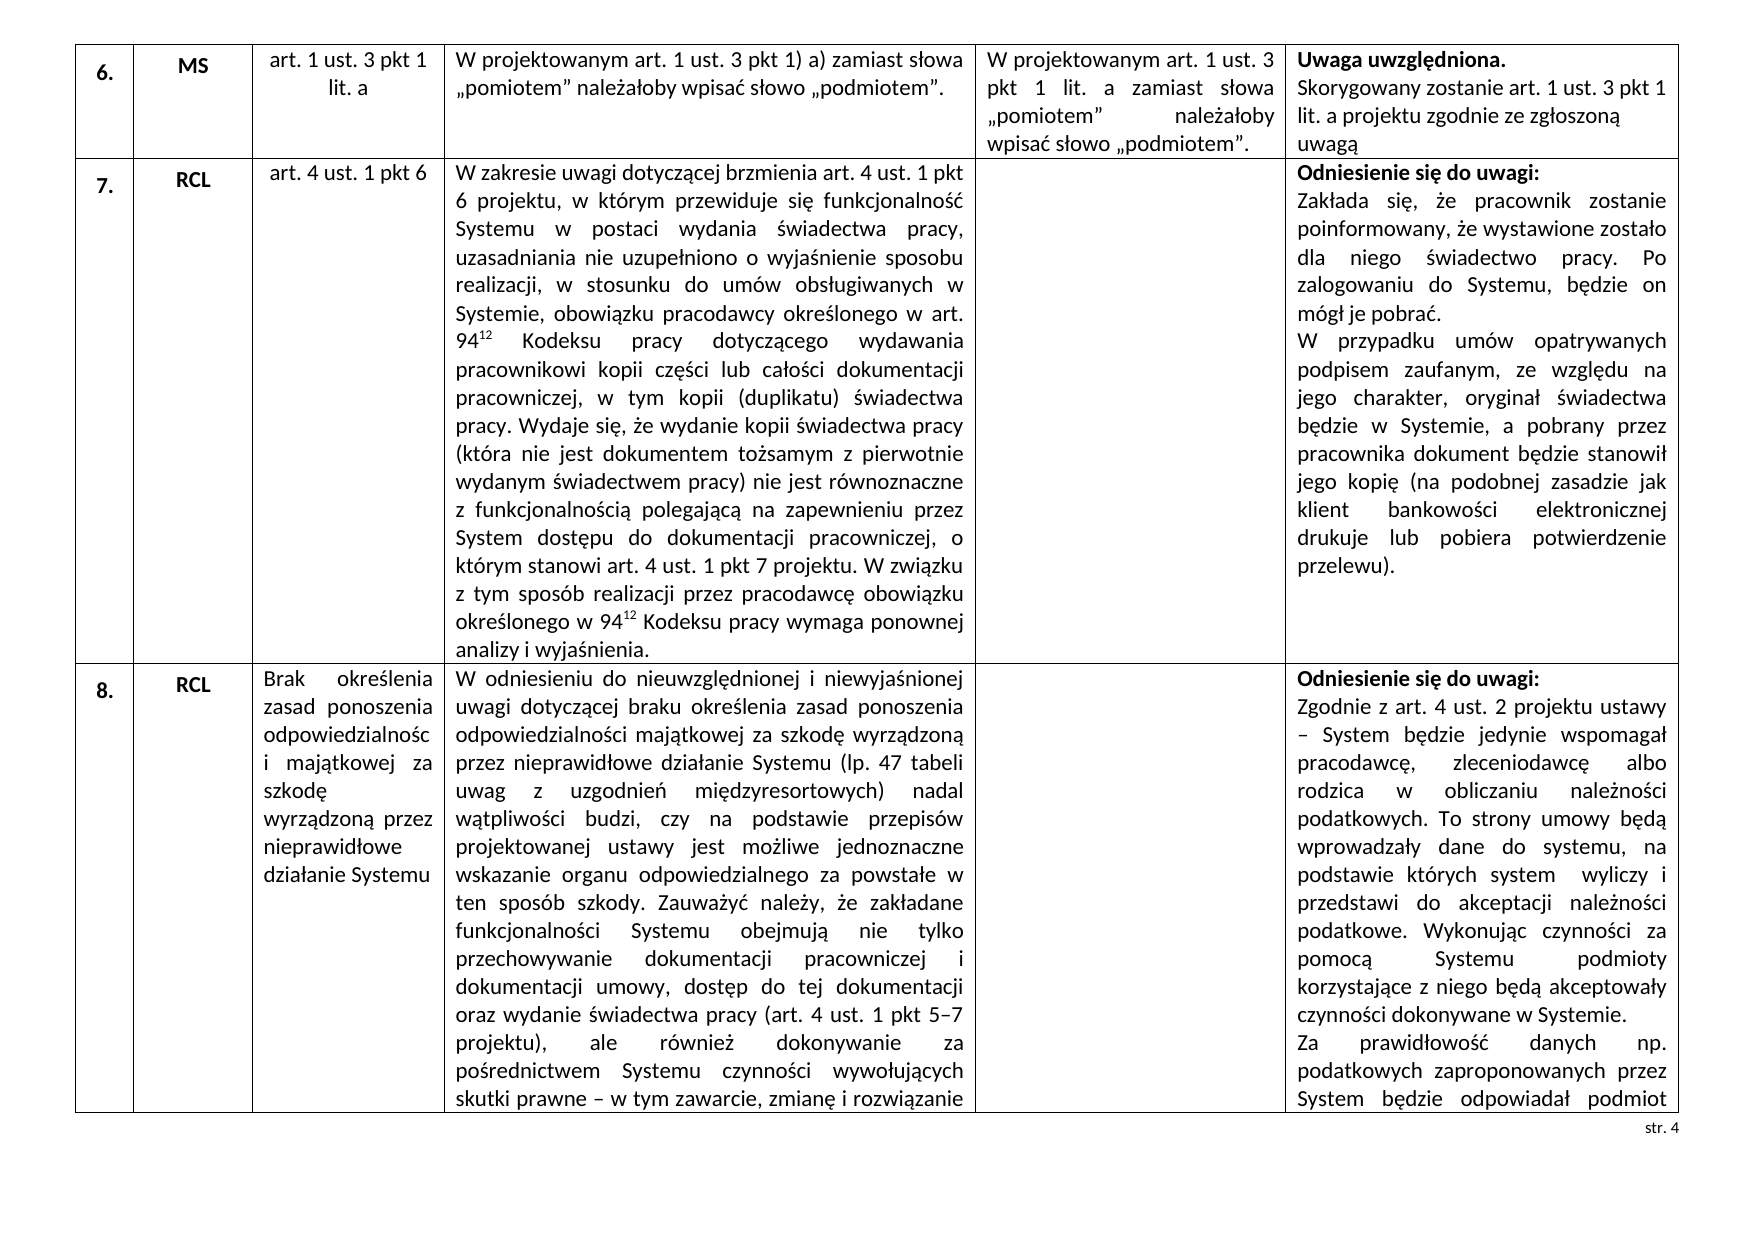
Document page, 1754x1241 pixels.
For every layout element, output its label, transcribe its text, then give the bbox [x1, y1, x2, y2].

table_cell Odniesienie się do uwagi: Zakłada się, że pracownik zostanie poinformowany, że wystawione zostało dla niego świadectwo pracy. Po zalogowaniu do Systemu, będzie on mógł je pobrać. W przypadku umów opatrywanych podpisem zaufanym, ze względu na jego charakter, oryginał świadectwa będzie w Systemie, a pobrany przez pracownika dokument będzie stanowił jego kopię (na podobnej zasadzie jak klient bankowości elektronicznej drukuje lub pobiera potwierdzenie przelewu). [1286, 159, 1678, 663]
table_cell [445, 664, 975, 1112]
table_cell W projektowanym art. 1 ust. 3 pkt 1 lit. a zamiast słowa „pomiotem” należałoby wpisać słowo „podmiotem”. [976, 45, 1285, 157]
table_cell [976, 159, 1285, 663]
table_cell art. 1 ust. 3 pkt 1 lit. a [253, 45, 444, 157]
table_cell RCL [134, 664, 252, 1112]
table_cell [1286, 664, 1678, 1112]
table_cell MS [134, 45, 252, 157]
table_cell Uwaga uwzględniona. Skorygowany zostanie art. 1 ust. 3 pkt 1 lit. a projektu zgodnie ze zgłoszoną uwagą [1286, 45, 1678, 157]
table_cell W projektowanym art. 1 ust. 3 pkt 1) a) zamiast słowa „pomiotem” należałoby wpisać słowo „podmiotem”. [445, 45, 975, 157]
table_cell 6. [76, 45, 133, 157]
table_cell [976, 664, 1285, 1112]
table_cell RCL [134, 159, 252, 663]
table_cell W zakresie uwagi dotyczącej brzmienia art. 4 ust. 1 pkt 6 projektu, w którym przewiduje się funkcjonalność Systemu w postaci wydania świadectwa pracy, uzasadniania nie uzupełniono o wyjaśnienie sposobu realizacji, w stosunku do umów obsługiwanych w Systemie, obowiązku pracodawcy określonego w art. 9412 Kodeksu pracy dotyczącego wydawania pracownikowi kopii części lub całości dokumentacji pracowniczej, w tym kopii (duplikatu) świadectwa pracy. Wydaje się, że wydanie kopii świadectwa pracy (która nie jest dokumentem tożsamym z pierwotnie wydanym świadectwem pracy) nie jest równoznaczne z funkcjonalnością polegającą na zapewnieniu przez System dostępu do dokumentacji pracowniczej, o którym stanowi art. 4 ust. 1 pkt 7 projektu. W związku z tym sposób realizacji przez pracodawcę obowiązku określonego w 9412 Kodeksu pracy wymaga ponownej analizy i wyjaśnienia. [445, 159, 975, 663]
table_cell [253, 664, 444, 1112]
table_cell art. 4 ust. 1 pkt 6 [253, 159, 444, 663]
table_cell 7. [76, 159, 133, 663]
table_cell 8. [76, 664, 133, 1112]
